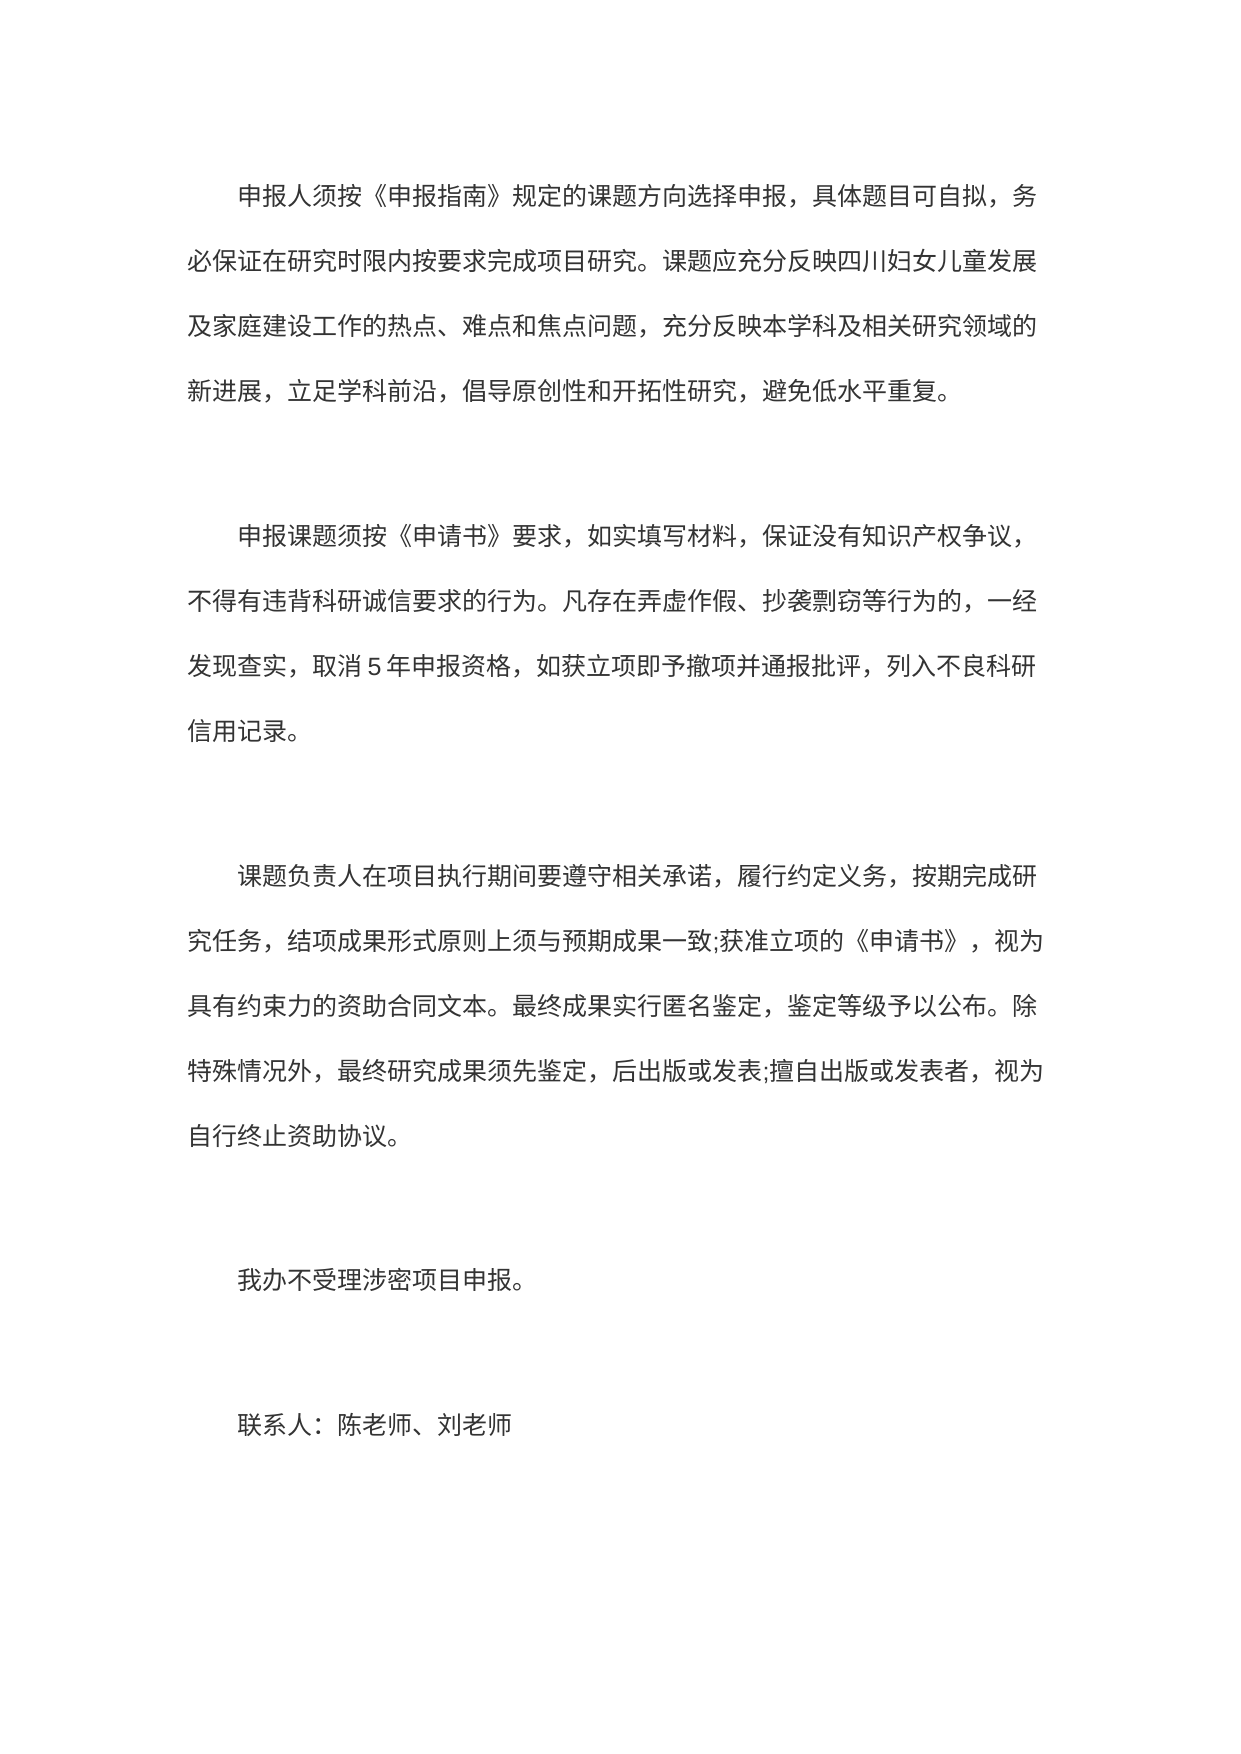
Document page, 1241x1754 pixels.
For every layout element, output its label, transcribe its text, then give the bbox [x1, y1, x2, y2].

text 联系人：陈老师、刘老师 [187, 1391, 1053, 1456]
text 申报人须按《申报指南》规定的课题方向选择申报，具体题目可自拟，务必保证在研究时限内按要求完成项目研究。课题应充分反映四川妇女儿童发展及家庭建设工作的热点、难点和焦点问题，充分反映本学科及相关研究领域的新进展，立足学科前沿，倡导原创性和开拓性研究，避免低水平重复。 [187, 162, 1053, 422]
text 我办不受理涉密项目申报。 [187, 1246, 1053, 1311]
text 课题负责人在项目执行期间要遵守相关承诺，履行约定义务，按期完成研究任务，结项成果形式原则上须与预期成果一致;获准立项的《申请书》，视为具有约束力的资助合同文本。最终成果实行匿名鉴定，鉴定等级予以公布。除特殊情况外，最终研究成果须先鉴定，后出版或发表;擅自出版或发表者，视为自行终止资助协议。 [187, 842, 1053, 1167]
text 申报课题须按《申请书》要求，如实填写材料，保证没有知识产权争议，不得有违背科研诚信要求的行为。凡存在弄虚作假、抄袭剽窃等行为的，一经发现查实，取消5年申报资格，如获立项即予撤项并通报批评，列入不良科研信用记录。 [187, 502, 1053, 762]
